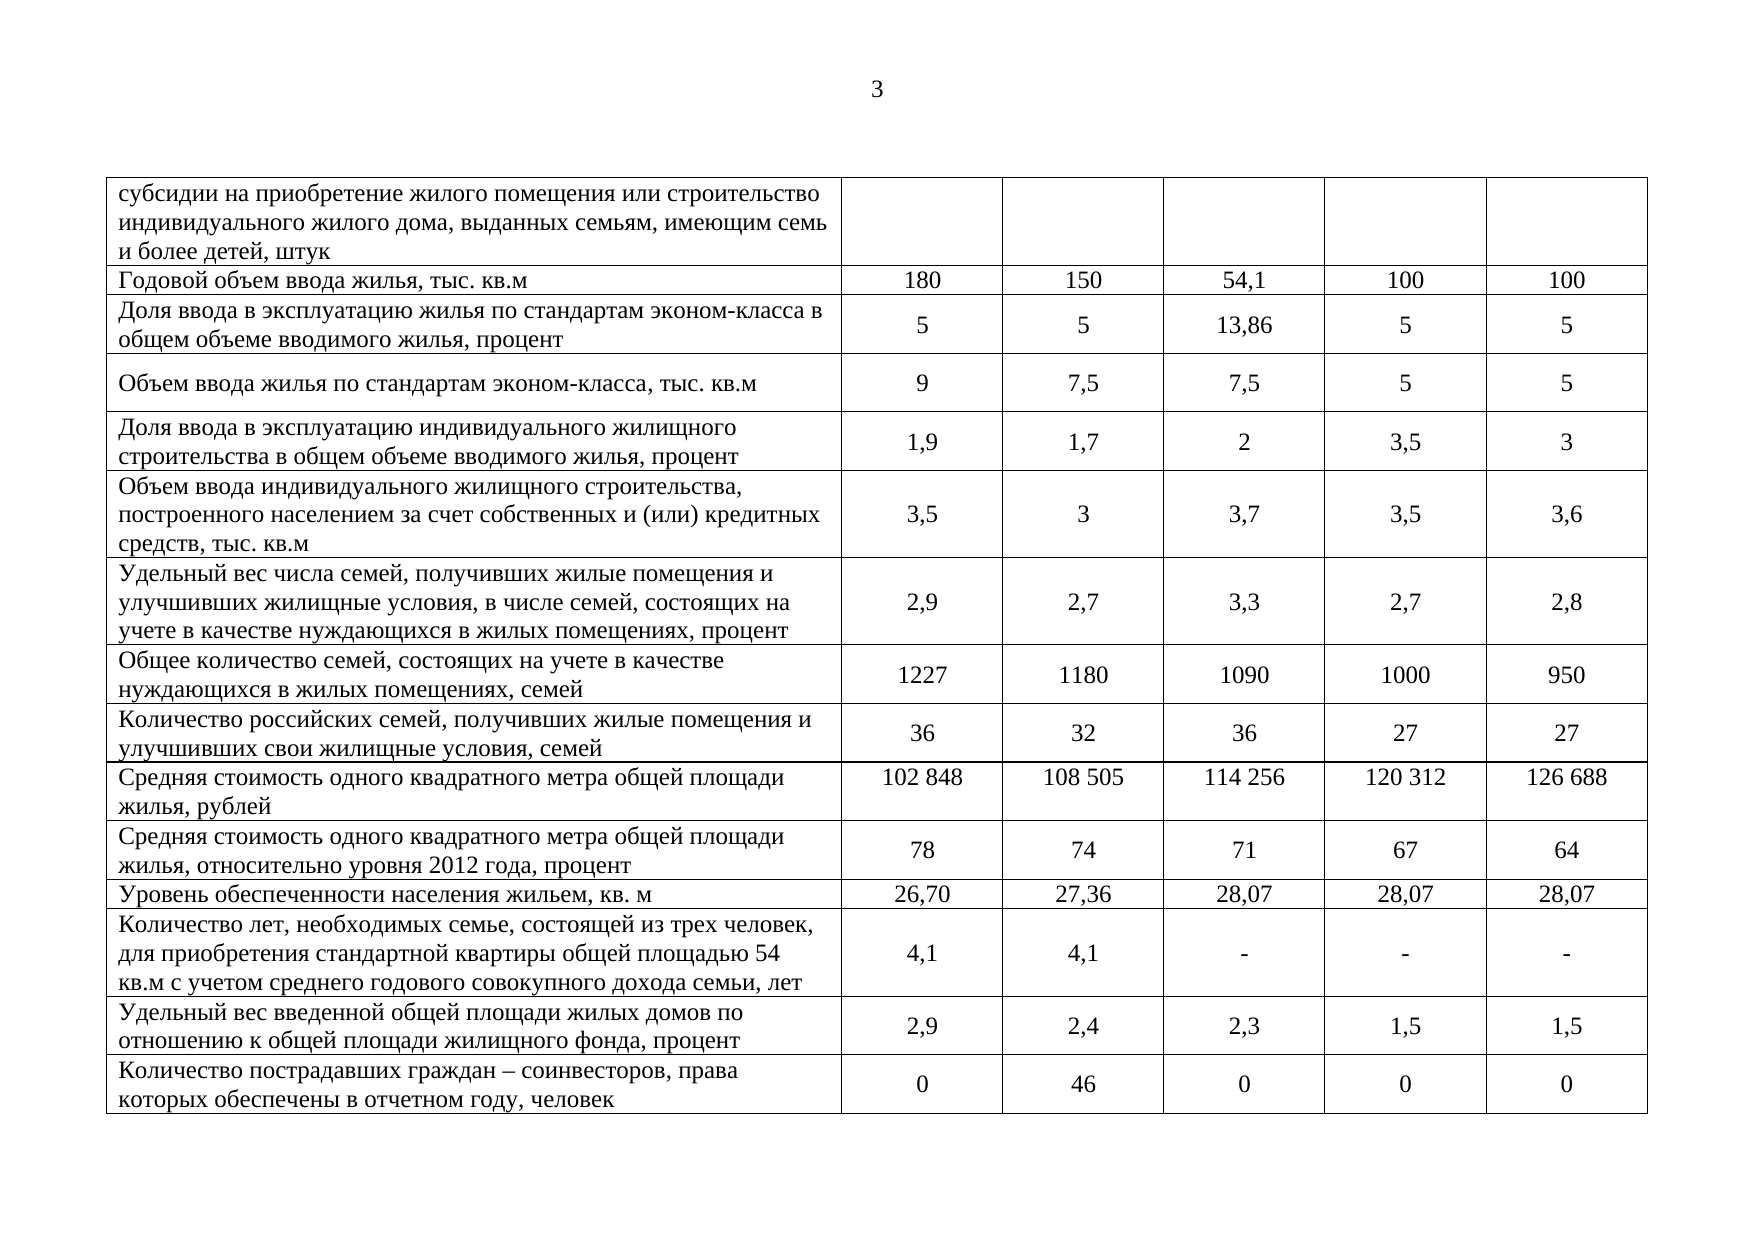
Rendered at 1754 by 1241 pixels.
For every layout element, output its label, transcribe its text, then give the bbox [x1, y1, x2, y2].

table_cell 114 256 [1164, 763, 1324, 820]
table_cell 1000 [1325, 645, 1486, 703]
table_cell 27 [1487, 704, 1647, 761]
table_cell 3,7 [1164, 471, 1324, 557]
table_cell 74 [1003, 821, 1163, 878]
table_cell 71 [1164, 821, 1324, 878]
table_cell Годовой объем ввода жилья, тыс. кв.м [107, 266, 841, 294]
table_cell Общее количество семей, состоящих на учете в качестве нуждающихся в жилых помещениях, семей [107, 645, 841, 703]
table_cell 100 [1487, 266, 1647, 294]
table_cell 1,5 [1325, 997, 1486, 1054]
table_cell Доля ввода в эксплуатацию индивидуального жилищного строительства в общем объеме вводимого жилья, процент [107, 412, 841, 470]
table_cell 1180 [1003, 645, 1163, 703]
table_cell 2 [1164, 412, 1324, 470]
table_cell 126 688 [1487, 763, 1647, 820]
table_cell 46 [1003, 1055, 1163, 1113]
table_cell Количество пострадавших граждан – соинвесторов, права которых обеспечены в отчетном году, человек [107, 1055, 841, 1113]
table_cell Объем ввода индивидуального жилищного строительства, построенного населением за счет собственных и (или) кредитных средств, тыс. кв.м [107, 471, 841, 557]
table_cell 180 [842, 266, 1002, 294]
table_cell 36 [842, 704, 1002, 761]
table_cell 28,07 [1487, 880, 1647, 908]
table_cell 78 [842, 821, 1002, 878]
table_cell 5 [1325, 354, 1486, 411]
table_cell 950 [1487, 645, 1647, 703]
table_cell Удельный вес введенной общей площади жилых домов по отношению к общей площади жилищного фонда, процент [107, 997, 841, 1054]
table_cell Объем ввода жилья по стандартам эконом-класса, тыс. кв.м [107, 354, 841, 411]
table_cell 1 [1325, 178, 1486, 264]
table_cell Уровень обеспеченности населения жильем, кв. м [107, 880, 841, 908]
table_cell 36 [1164, 704, 1324, 761]
table_cell 1,9 [842, 412, 1002, 470]
table_cell - [1487, 909, 1647, 996]
table_cell 0 [1164, 1055, 1324, 1113]
table_cell 3,5 [1325, 471, 1486, 557]
table_cell Доля ввода в эксплуатацию жилья по стандартам эконом-класса в общем объеме вводимого жилья, процент [107, 295, 841, 353]
table_cell 102 848 [842, 763, 1002, 820]
table_cell 0 [842, 178, 1002, 264]
table_cell 2,9 [842, 558, 1002, 644]
table_cell 4,1 [842, 909, 1002, 996]
table_cell 7,5 [1164, 354, 1324, 411]
table_cell 7,5 [1003, 354, 1163, 411]
table_cell 5 [1325, 295, 1486, 353]
table_cell 3 [1003, 471, 1163, 557]
table_cell 3,6 [1487, 471, 1647, 557]
table_cell - [1164, 909, 1324, 996]
table_cell 27 [1325, 704, 1486, 761]
table_cell 0 [1325, 1055, 1486, 1113]
table_cell 1090 [1164, 645, 1324, 703]
table_cell 1 [1003, 178, 1163, 264]
table_cell 0 [1487, 1055, 1647, 1113]
table_cell 3,3 [1164, 558, 1324, 644]
table_cell 1 [1164, 178, 1324, 264]
table_cell 32 [1003, 704, 1163, 761]
table_cell Количество российских семей, получивших жилые помещения и улучшивших свои жилищные условия, семей [107, 704, 841, 761]
table_cell 5 [842, 295, 1002, 353]
table_cell 108 505 [1003, 763, 1163, 820]
table_cell 2,7 [1003, 558, 1163, 644]
table_cell Средняя стоимость одного квадратного метра общей площади жилья, рублей [107, 763, 841, 820]
table_cell 54,1 [1164, 266, 1324, 294]
table_cell 2,8 [1487, 558, 1647, 644]
table_cell 3,5 [842, 471, 1002, 557]
table_cell 2,3 [1164, 997, 1324, 1054]
table_cell 1,5 [1487, 997, 1647, 1054]
table_cell 67 [1325, 821, 1486, 878]
table_cell 64 [1487, 821, 1647, 878]
table_cell 120 312 [1325, 763, 1486, 820]
table_cell 9 [842, 354, 1002, 411]
table_cell 2,7 [1325, 558, 1486, 644]
table_cell 13,86 [1164, 295, 1324, 353]
table_cell 100 [1325, 266, 1486, 294]
table_cell Средняя стоимость одного квадратного метра общей площади жилья, относительно уровня 2012 года, процент [107, 821, 841, 878]
table_cell 3 [1487, 412, 1647, 470]
table_cell Удельный вес числа семей, получивших жилые помещения и улучшивших жилищные условия, в числе семей, состоящих на учете в качестве нуждающихся в жилых помещениях, процент [107, 558, 841, 644]
table_cell 150 [1003, 266, 1163, 294]
table_cell 2,4 [1003, 997, 1163, 1054]
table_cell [107, 178, 841, 264]
table_cell 0 [842, 1055, 1002, 1113]
table_cell 5 [1003, 295, 1163, 353]
table_cell 1227 [842, 645, 1002, 703]
table_cell - [1325, 909, 1486, 996]
table_cell 3,5 [1325, 412, 1486, 470]
table_cell 28,07 [1325, 880, 1486, 908]
table_cell 1 [1487, 178, 1647, 264]
table_cell 2,9 [842, 997, 1002, 1054]
table_cell 28,07 [1164, 880, 1324, 908]
table_cell 5 [1487, 295, 1647, 353]
table_cell 26,70 [842, 880, 1002, 908]
table_cell 5 [1487, 354, 1647, 411]
table_cell Количество лет, необходимых семье, состоящей из трех человек, для приобретения стандартной квартиры общей площадью 54 кв.м с учетом среднего годового совокупного дохода семьи, лет [107, 909, 841, 996]
table_cell 1,7 [1003, 412, 1163, 470]
table_cell 27,36 [1003, 880, 1163, 908]
table_cell 4,1 [1003, 909, 1163, 996]
